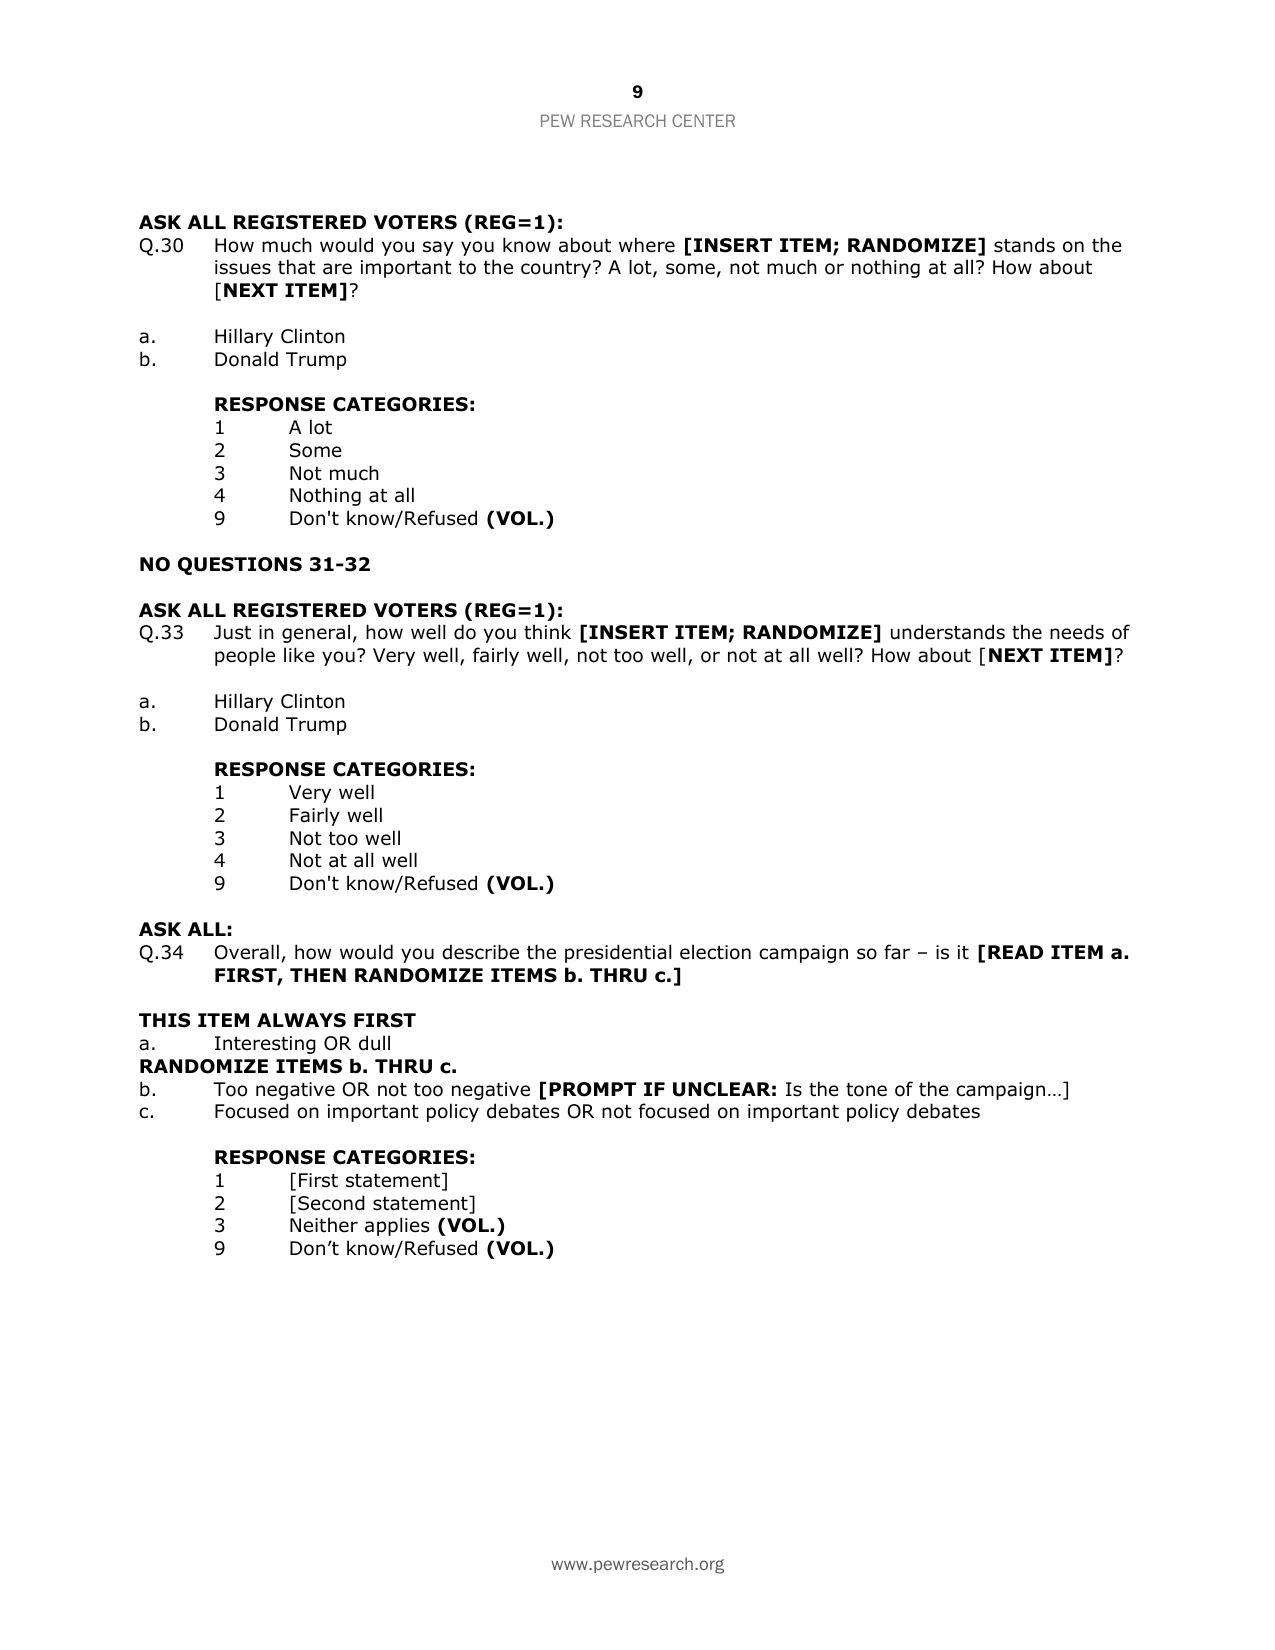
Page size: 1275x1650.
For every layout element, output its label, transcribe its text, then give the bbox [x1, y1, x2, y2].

text Q.30 How much would you say you know about where [INSERT ITEM; RANDOMIZE] stands on the issues that are important to the country? A lot, some, not much or nothing at all? How about [NEXT ITEM]? [139, 233, 1136, 302]
text b. Too negative OR not too negative [PROMPT IF UNCLEAR: Is the tone of the campaign…] [139, 1077, 1136, 1100]
text NO QUESTIONS 31-32 [139, 552, 1136, 575]
text 3 Not too well [214, 826, 1136, 849]
text 2 [Second statement] [214, 1191, 1136, 1214]
text 3 Not much [214, 461, 1136, 484]
text a. Interesting OR dull [139, 1032, 1136, 1054]
text Q.34 Overall, how would you describe the presidential election campaign so far – is it [READ ITEM a. FIRST, THEN RANDOMIZE ITEMS b. THRU c.] [139, 940, 1136, 986]
text 1 Very well [214, 781, 1136, 803]
text THIS ITEM ALWAYS FIRST [139, 1009, 1136, 1032]
text 9 Don't know/Refused (VOL.) [214, 872, 1136, 895]
text RESPONSE CATEGORIES: [139, 758, 1136, 781]
text 4 Nothing at all [214, 484, 1136, 507]
text c. Focused on important policy debates OR not focused on important policy debates [139, 1100, 1136, 1123]
text a. Hillary Clinton [139, 324, 1136, 347]
text 9 Don’t know/Refused (VOL.) [214, 1237, 1136, 1260]
text 3 Neither applies (VOL.) [214, 1214, 1136, 1237]
text 1 A lot [214, 416, 1136, 438]
text 9 Don't know/Refused (VOL.) [214, 507, 1136, 530]
text a. Hillary Clinton [139, 689, 1136, 712]
text RANDOMIZE ITEMS b. THRU c. [139, 1054, 1136, 1077]
text 2 Fairly well [214, 803, 1136, 826]
text b. Donald Trump [139, 712, 1136, 735]
text ASK ALL: [139, 917, 1136, 940]
text Q.33 Just in general, how well do you think [INSERT ITEM; RANDOMIZE] understands the needs of people like you? Very well, fairly well, not too well, or not at all well? How about [NEXT ITEM]? [139, 621, 1136, 667]
text b. Donald Trump [139, 347, 1136, 370]
text RESPONSE CATEGORIES: [214, 1146, 1136, 1168]
text 1 [First statement] [214, 1168, 1136, 1191]
text ASK ALL REGISTERED VOTERS (REG=1): [139, 598, 1136, 621]
text RESPONSE CATEGORIES: [139, 393, 1136, 416]
text 2 Some [214, 438, 1136, 461]
text ASK ALL REGISTERED VOTERS (REG=1): [139, 210, 1136, 233]
text 4 Not at all well [214, 849, 1136, 872]
